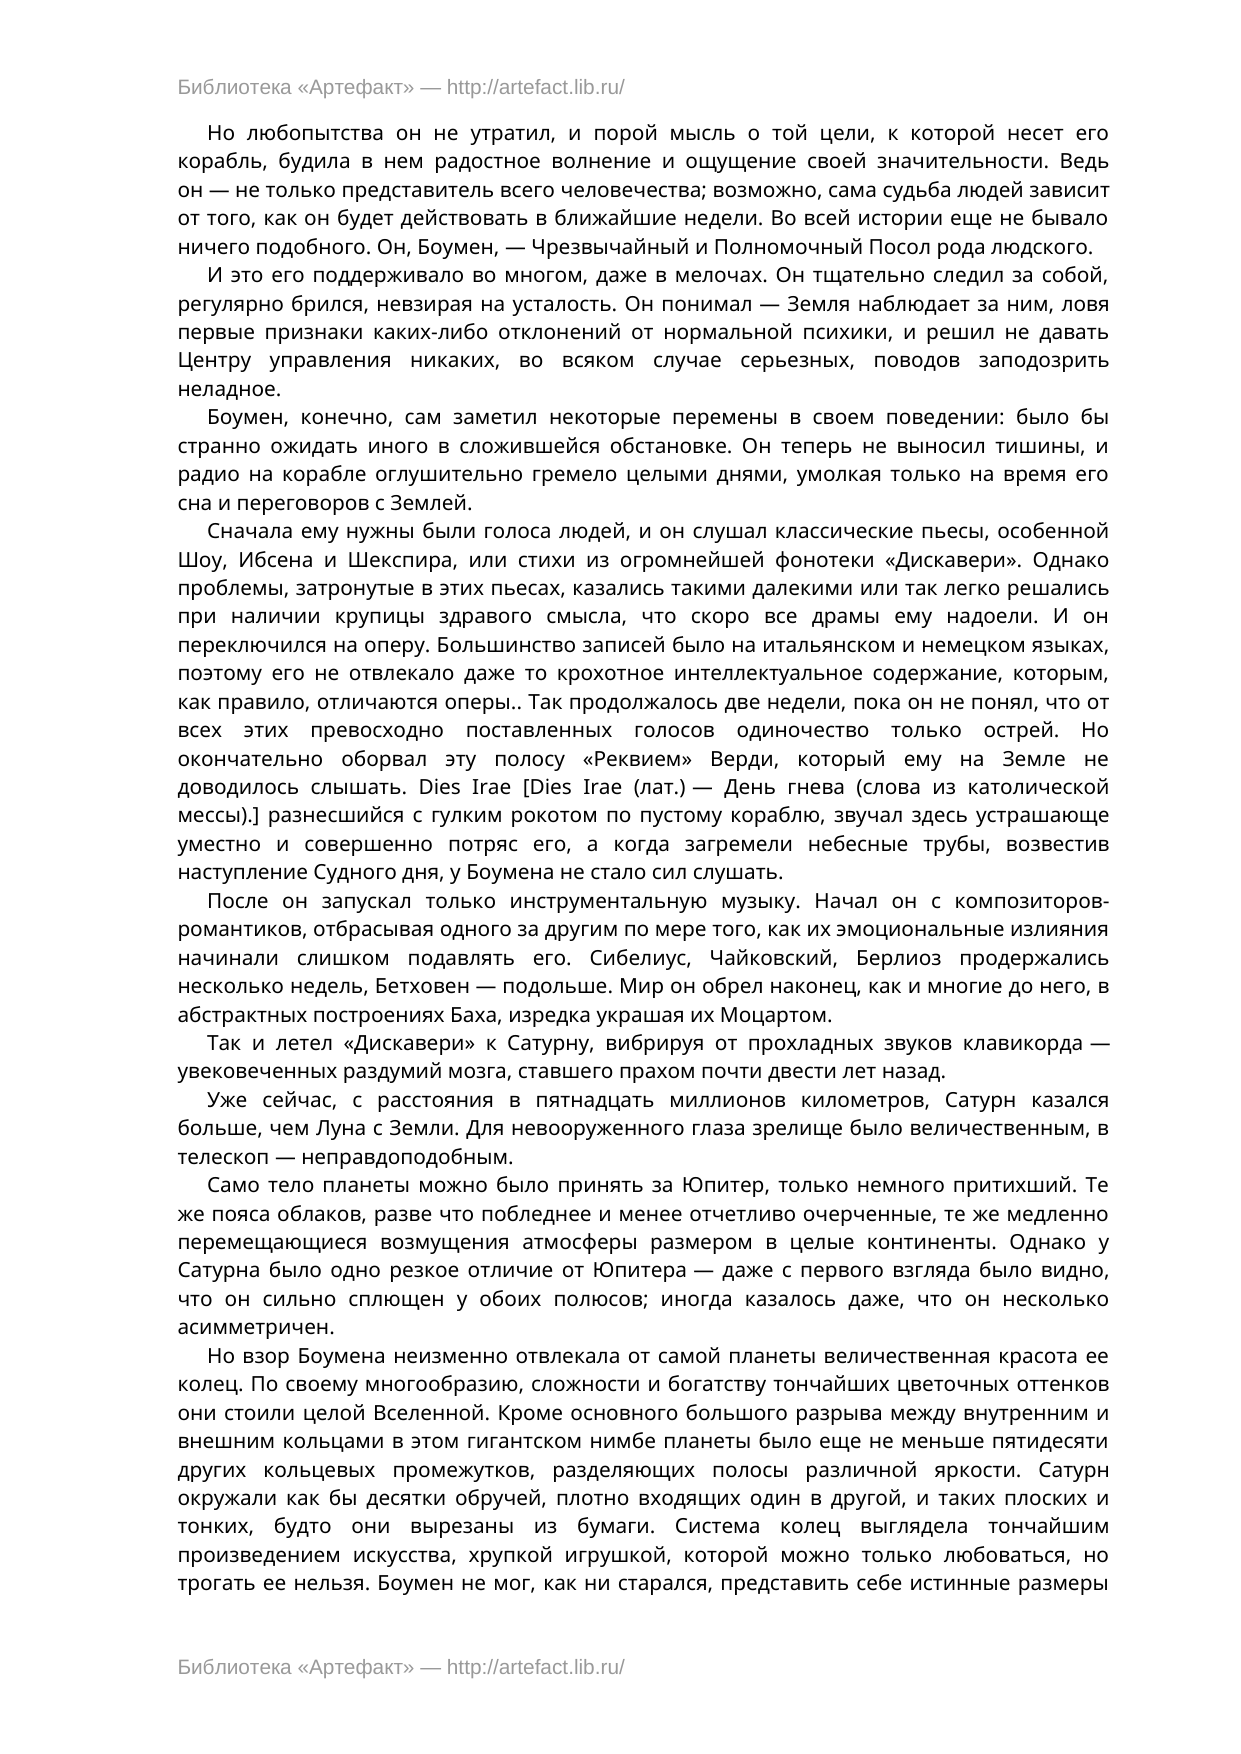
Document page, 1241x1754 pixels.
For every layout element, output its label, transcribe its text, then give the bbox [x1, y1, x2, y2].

text Так и летел «Дискавери» к Сатурну, вибрируя от прохладных звуков клавикорда — увековеченных раздумий мозга, ставшего прахом почти двести лет назад. [177, 1028, 1110, 1085]
text Боумен, конечно, сам заметил некоторые перемены в своем поведении: было бы странно ожидать иного в сложившейся обстановке. Он теперь не выносил тишины, и радио на корабле оглушительно гремело целыми днями, умолкая только на время его сна и переговоров с Землей. [177, 402, 1110, 516]
text Уже сейчас, с расстояния в пятнадцать миллионов километров, Сатурн казался больше, чем Луна с Земли. Для невооруженного глаза зрелище было величественным, в телескоп — неправдоподобным. [177, 1085, 1110, 1170]
text Само тело планеты можно было принять за Юпитер, только немного притихший. Те же пояса облаков, разве что побледнее и менее отчетливо очерченные, те же медленно перемещающиеся возмущения атмосферы размером в целые континенты. Однако у Сатурна было одно резкое отличие от Юпитера — даже с первого взгляда было видно, что он сильно сплющен у обоих полюсов; иногда казалось даже, что он несколько асимметричен. [177, 1170, 1110, 1341]
text Сначала ему нужны были голоса людей, и он слушал классические пьесы, особенной Шоу, Ибсена и Шекспира, или стихи из огромнейшей фонотеки «Дискавери». Однако проблемы, затронутые в этих пьесах, казались такими далекими или так легко решались при наличии крупицы здравого смысла, что скоро все драмы ему надоели. И он переключился на оперу. Большинство записей было на итальянском и немецком языках, поэтому его не отвлекало даже то крохотное интеллектуальное содержание, которым, как правило, отличаются оперы.. Так продолжалось две недели, пока он не понял, что от всех этих превосходно поставленных голосов одиночество только острей. Но окончательно оборвал эту полосу «Реквием» Верди, который ему на Земле не доводилось слышать. Dies Irae [Dies Irae (лат.) — День гнева (слова из католической мессы).] разнесшийся с гулким рокотом по пустому кораблю, звучал здесь устрашающе уместно и совершенно потряс его, а когда загремели небесные трубы, возвестив наступление Судного дня, у Боумена не стало сил слушать. [177, 516, 1110, 886]
text После он запускал только инструментальную музыку. Начал он с композиторов-романтиков, отбрасывая одного за другим по мере того, как их эмоциональные излияния начинали слишком подавлять его. Сибелиус, Чайковский, Берлиоз продержались несколько недель, Бетховен — подольше. Мир он обрел наконец, как и многие до него, в абстрактных построениях Баха, изредка украшая их Моцартом. [177, 886, 1110, 1028]
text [177, 1341, 1110, 1597]
text И это его поддерживало во многом, даже в мелочах. Он тщательно следил за собой, регулярно брился, невзирая на усталость. Он понимал — Земля наблюдает за ним, ловя первые признаки каких-либо отклонений от нормальной психики, и решил не давать Центру управления никаких, во всяком случае серьезных, поводов заподозрить неладное. [177, 260, 1110, 402]
text Но любопытства он не утратил, и порой мысль о той цели, к которой несет его корабль, будила в нем радостное волнение и ощущение своей значительности. Ведь он — не только представитель всего человечества; возможно, сама судьба людей зависит от того, как он будет действовать в ближайшие недели. Во всей истории еще не бывало ничего подобного. Он, Боумен, — Чрезвычайный и Полномочный Посол рода людского. [177, 118, 1110, 260]
